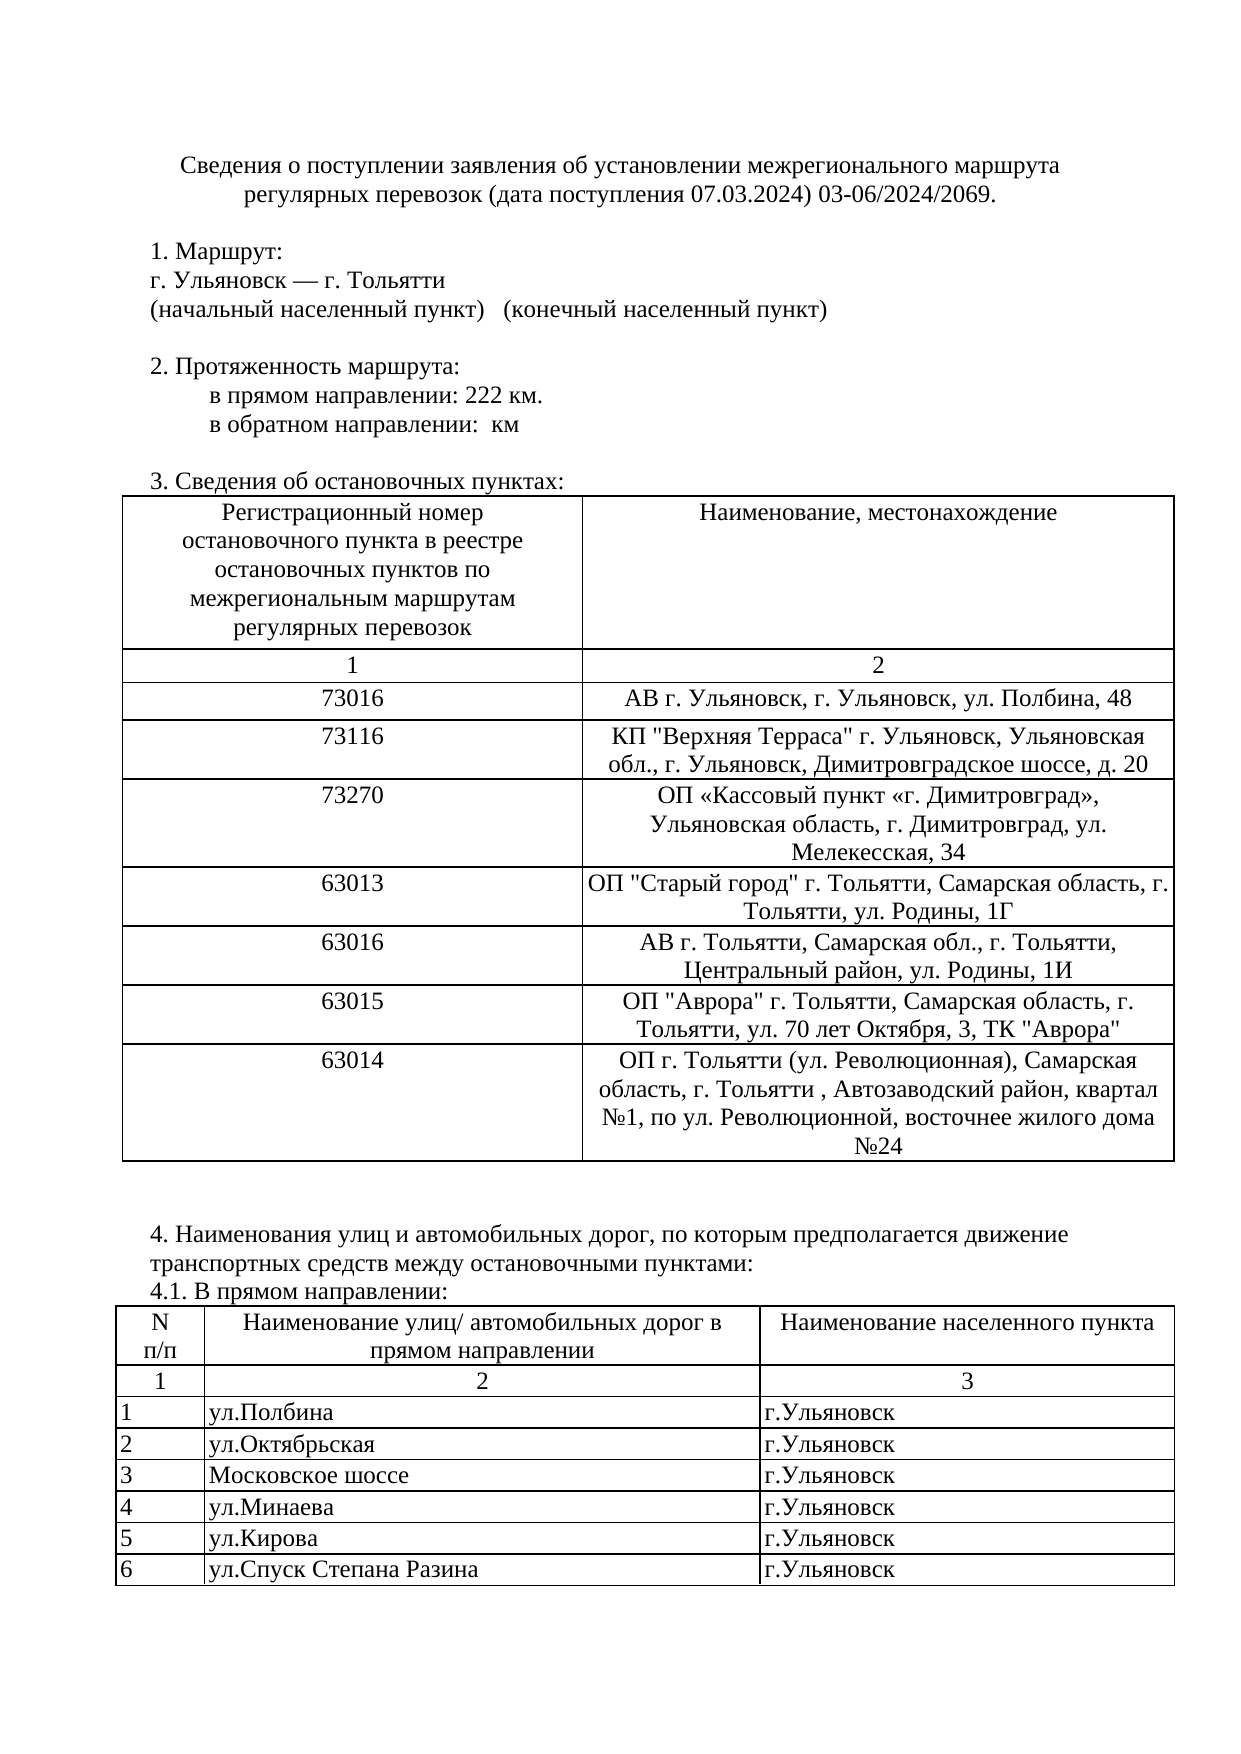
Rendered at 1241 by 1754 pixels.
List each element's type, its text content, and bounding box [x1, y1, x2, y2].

text в обратном направлении: км [150, 409, 1090, 437]
table_header Регистрационный номер остановочного пункта в реестре остановочных пунктов по межрегиональным маршрутам регулярных перевозок [123, 497, 582, 648]
table_cell 6 [117, 1555, 204, 1584]
table_cell ул.Кирова [205, 1523, 759, 1553]
table_cell ул.Полбина [205, 1397, 759, 1427]
table_cell 63014 [123, 1045, 582, 1160]
table_cell 73016 [123, 683, 582, 719]
table_cell АВ г. Ульяновск, г. Ульяновск, ул. Полбина, 48 [583, 683, 1173, 719]
table_cell 1 [123, 650, 582, 681]
table_cell 2 [583, 650, 1173, 681]
table_cell 3 [117, 1460, 204, 1490]
table_cell ул.Минаева [205, 1492, 759, 1522]
text 3. Сведения об остановочных пунктах: [150, 466, 1090, 495]
table_header Наименование улиц/ автомобильных дорог в прямом направлении [205, 1307, 759, 1364]
table_cell ул.Октябрьская [205, 1429, 759, 1459]
table_cell 63015 [123, 986, 582, 1043]
table_cell КП "Верхняя Терраса" г. Ульяновск, Ульяновская обл., г. Ульяновск, Димитровградское шоссе, д. 20 [583, 721, 1173, 778]
table_cell ул.Спуск Степана Разина [205, 1555, 759, 1584]
table_cell ОП "Аврора" г. Тольятти, Самарская область, г. Тольятти, ул. 70 лет Октября, 3, ТК "Аврора" [583, 986, 1173, 1043]
text Сведения о поступлении заявления об установлении межрегионального маршрута регулярных перевозок (дата поступления 07.03.2024) 03-06/2024/2069. [150, 150, 1090, 207]
table_cell 2 [117, 1429, 204, 1459]
table_cell 63013 [123, 868, 582, 925]
table_cell АВ г. Тольятти, Самарская обл., г. Тольятти, Центральный район, ул. Родины, 1И [583, 927, 1173, 984]
text в прямом направлении: 222 км. [150, 380, 1090, 409]
text (начальный населенный пункт) (конечный населенный пункт) [150, 294, 1090, 322]
table_header Наименование, местонахождение [583, 497, 1173, 648]
text 1. Маршрут: [150, 236, 1090, 265]
table_cell ОП г. Тольятти (ул. Революционная), Самарская область, г. Тольятти , Автозаводский район, квартал №1, по ул. Революционной, восточнее жилого дома №24 [583, 1045, 1173, 1160]
table_cell 4 [117, 1492, 204, 1522]
text 4.1. В прямом направлении: [150, 1276, 1090, 1305]
table_cell 63016 [123, 927, 582, 984]
table_cell 1 [117, 1397, 204, 1427]
text г. Ульяновск — г. Тольятти [150, 265, 1090, 294]
table_header Наименование населенного пункта [761, 1307, 1174, 1364]
table_header N п/п [117, 1307, 204, 1364]
table_cell г.Ульяновск [761, 1492, 1174, 1522]
table_cell г.Ульяновск [761, 1555, 1174, 1584]
table_cell Московское шоссе [205, 1460, 759, 1490]
text 2. Протяженность маршрута: [150, 351, 1090, 380]
table_cell 73116 [123, 721, 582, 778]
table_cell г.Ульяновск [761, 1460, 1174, 1490]
table_cell 5 [117, 1523, 204, 1553]
table_cell ОП "Старый город" г. Тольятти, Самарская область, г. Тольятти, ул. Родины, 1Г [583, 868, 1173, 925]
table_cell ОП «Кассовый пункт «г. Димитровград», Ульяновская область, г. Димитровград, ул. Мелекесская, 34 [583, 780, 1173, 866]
table_cell г.Ульяновск [761, 1523, 1174, 1553]
text 4. Наименования улиц и автомобильных дорог, по которым предполагается движение транспортных средств между остановочными пунктами: [150, 1219, 1090, 1276]
table_cell г.Ульяновск [761, 1429, 1174, 1459]
table_cell 2 [205, 1366, 759, 1396]
table_cell 73270 [123, 780, 582, 866]
table_cell г.Ульяновск [761, 1397, 1174, 1427]
table_cell 1 [117, 1366, 204, 1396]
table_cell 3 [761, 1366, 1174, 1396]
